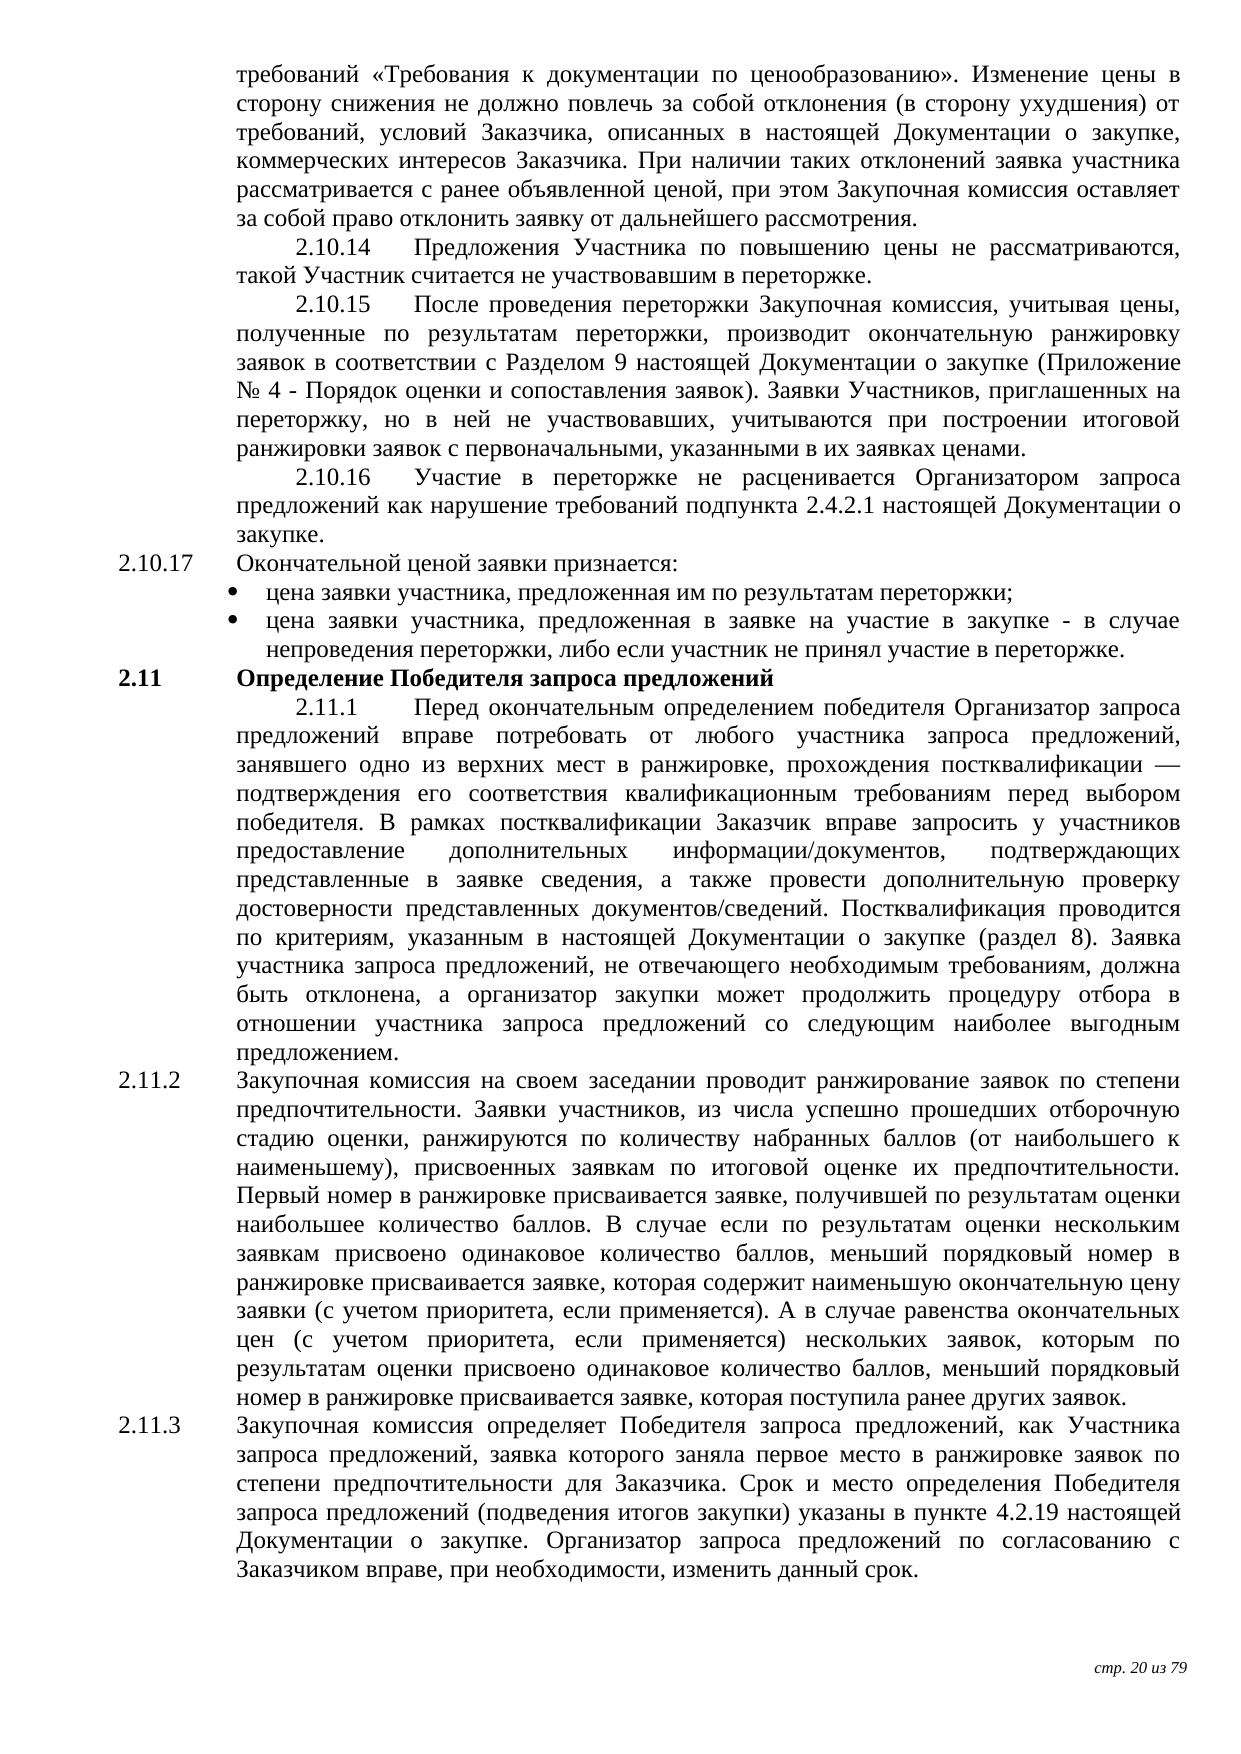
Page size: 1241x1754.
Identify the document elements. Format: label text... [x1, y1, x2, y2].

subtitle Определение Победителя запроса предложений [118, 663, 1181, 692]
text Перед окончательным определением победителя Организатор запроса предложений вправе потребовать от любого участника запроса предложений, занявшего одно из верхних мест в ранжировке, прохождения постквалификации — подтверждения его соответствия квалификационным требованиям перед выбором победителя. В рамках постквалификации Заказчик вправе запросить у участников предоставление дополнительных информации/документов, подтверждающих представленные в заявке сведения, а также провести дополнительную проверку достоверности представленных документов/сведений. Постквалификация проводится по критериям, указанным в настоящей Документации о закупке (раздел 8). Заявка участника запроса предложений, не отвечающего необходимым требованиям, должна быть отклонена, а организатор закупки может продолжить процедуру отбора в отношении участника запроса предложений со следующим наиболее выгодным предложением. [236, 692, 1181, 1065]
text Предложения Участника по повышению цены не рассматриваются, такой Участник считается не участвовавшим в переторжке. [236, 232, 1181, 289]
list Закупочная комиссия на своем заседании проводит ранжирование заявок по степени предпочтительности. Заявки участников, из числа успешно прошедших отборочную стадию оценки, ранжируются по количеству набранных баллов (от наибольшего к наименьшему), присвоенных заявкам по итоговой оценке их предпочтительности. Первый номер в ранжировке присваивается заявке, получившей по результатам оценки наибольшее количество баллов. В случае если по результатам оценки нескольким заявкам присвоено одинаковое количество баллов, меньший порядковый номер в ранжировке присваивается заявке, которая содержит наименьшую окончательную цену заявки (с учетом приоритета, если применяется). А в случае равенства окончательных цен (с учетом приоритета, если применяется) нескольких заявок, которым по результатам оценки присвоено одинаковое количество баллов, меньший порядковый номер в ранжировке присваивается заявке, которая поступила ранее других заявок. [118, 1065, 1181, 1410]
text После проведения переторжки Закупочная комиссия, учитывая цены, полученные по результатам переторжки, производит окончательную ранжировку заявок в соответствии с Разделом 9 настоящей Документации о закупке (Приложение № 4 - Порядок оценки и сопоставления заявок). Заявки Участников, приглашенных на переторжку, но в ней не участвовавших, учитываются при построении итоговой ранжировки заявок с первоначальными, указанными в их заявках ценами. [236, 289, 1181, 462]
list цена заявки участника, предложенная им по результатам переторжки; [228, 577, 1181, 605]
list цена заявки участника, предложенная в заявке на участие в закупке - в случае непроведения переторжки, либо если участник не принял участие в переторжке. [228, 605, 1181, 663]
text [236, 59, 1181, 232]
text Участие в переторжке не расценивается Организатором запроса предложений как нарушение требований подпункта 2.4.2.1 настоящей Документации о закупке. [236, 462, 1181, 548]
list Окончательной ценой заявки признается: [118, 548, 1181, 577]
list Закупочная комиссия определяет Победителя запроса предложений, как Участника запроса предложений, заявка которого заняла первое место в ранжировке заявок по степени предпочтительности для Заказчика. Срок и место определения Победителя запроса предложений (подведения итогов закупки) указаны в пункте 4.2.19 настоящей Документации о закупке. Организатор запроса предложений по согласованию с Заказчиком вправе, при необходимости, изменить данный срок. [118, 1410, 1181, 1583]
